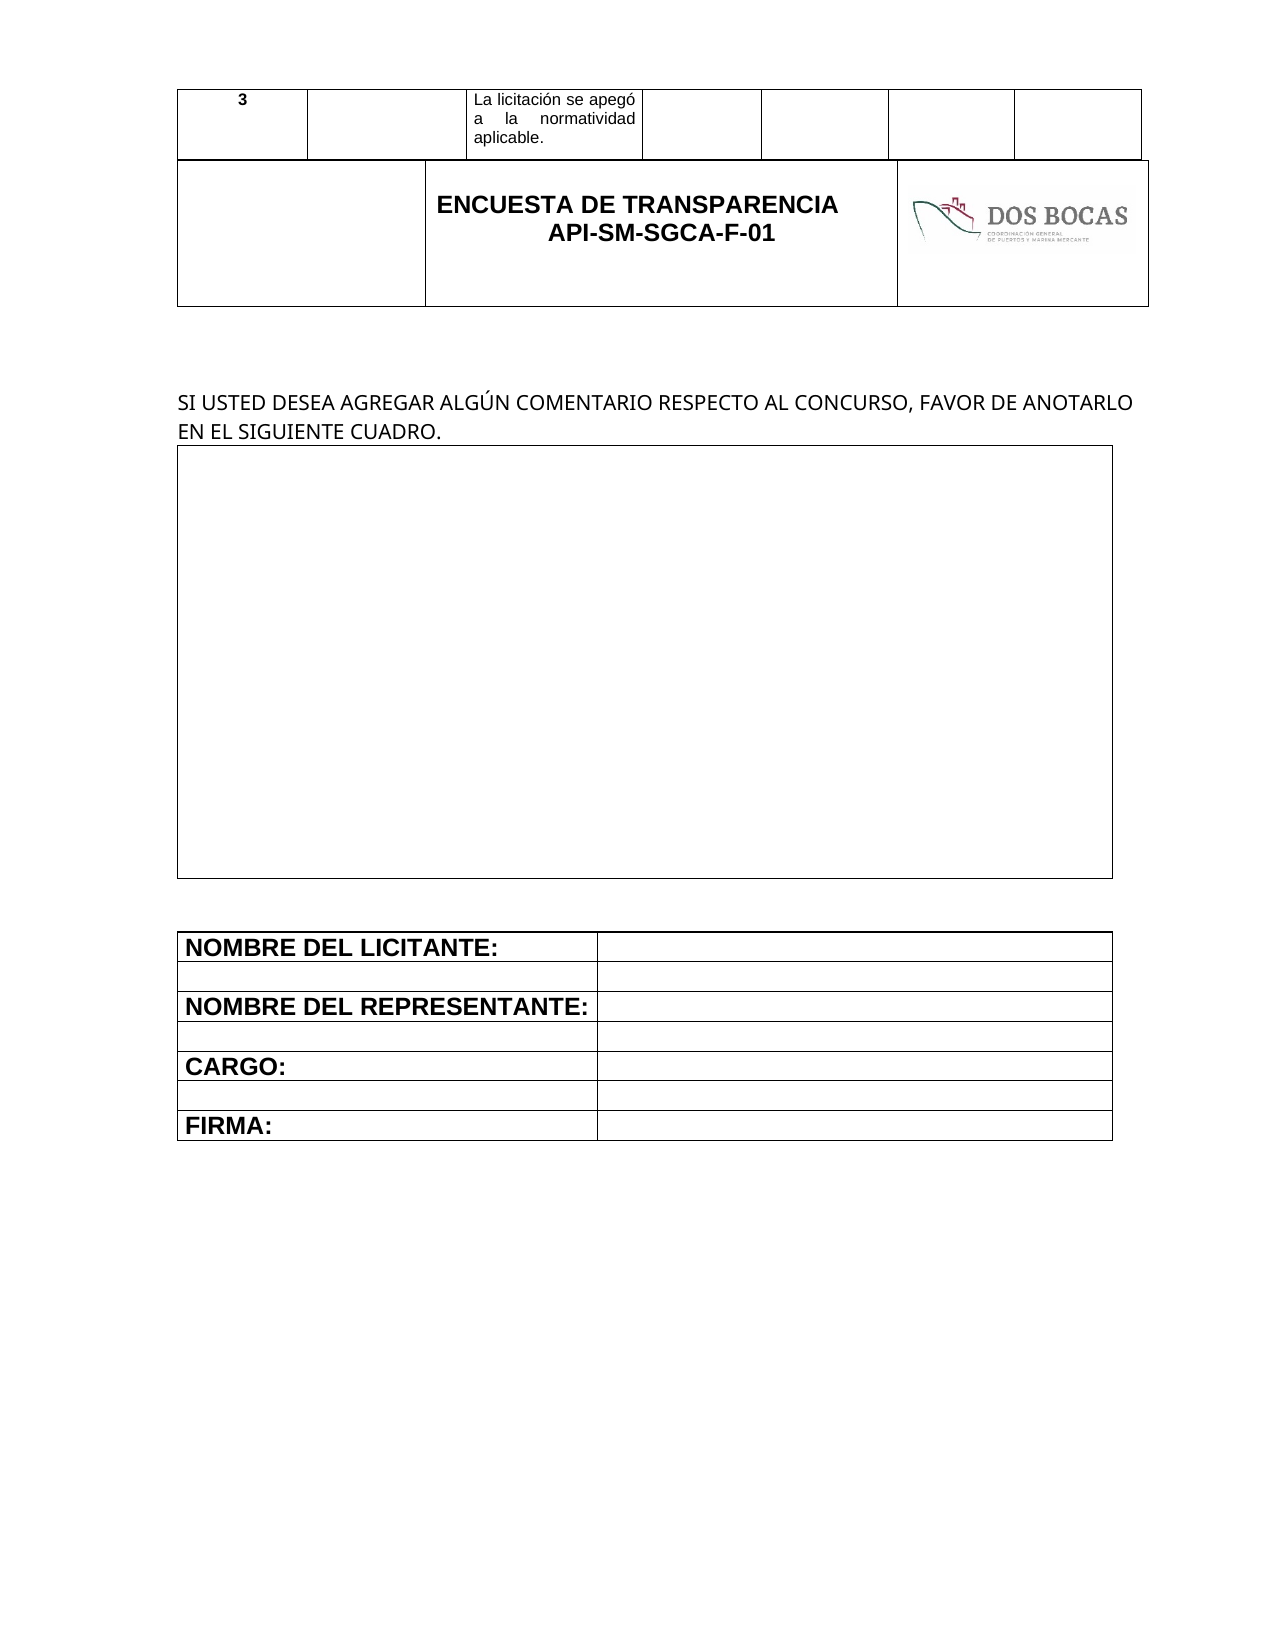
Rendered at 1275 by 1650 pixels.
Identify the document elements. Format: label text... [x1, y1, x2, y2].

table_cell 3 [178, 90, 307, 159]
table_cell La licitación se apegó a la normatividad aplicable. [467, 90, 642, 159]
table_cell [1015, 90, 1141, 159]
table_cell [178, 1081, 597, 1110]
table_cell [598, 962, 1112, 991]
picture [907, 185, 1136, 254]
table_cell [889, 90, 1014, 159]
table_cell [178, 962, 597, 991]
table_cell [598, 1022, 1112, 1051]
table_header ENCUESTA DE TRANSPARENCIA API-SM-SGCA-F-01 [426, 161, 897, 306]
table_cell [598, 1081, 1112, 1110]
table_cell [308, 90, 466, 159]
table_cell NOMBRE DEL REPRESENTANTE: [178, 992, 597, 1021]
table_header [178, 161, 425, 306]
table_cell [643, 90, 761, 159]
table_cell [178, 1022, 597, 1051]
table_header NOMBRE DEL LICITANTE: [178, 933, 597, 961]
table_header [598, 933, 1112, 961]
table_header [898, 161, 1148, 306]
table_cell FIRMA: [178, 1111, 597, 1140]
table_cell CARGO: [178, 1052, 597, 1080]
table_cell [598, 992, 1112, 1021]
table_cell [598, 1052, 1112, 1080]
table_cell [762, 90, 888, 159]
table_header [178, 446, 1112, 878]
text SI USTED DESEA AGREGAR ALGÚN COMENTARIO RESPECTO AL CONCURSO, FAVOR DE ANOTARLO EN EL SIGUIENTE CUADRO. [177, 388, 1157, 445]
table_cell [598, 1111, 1112, 1140]
